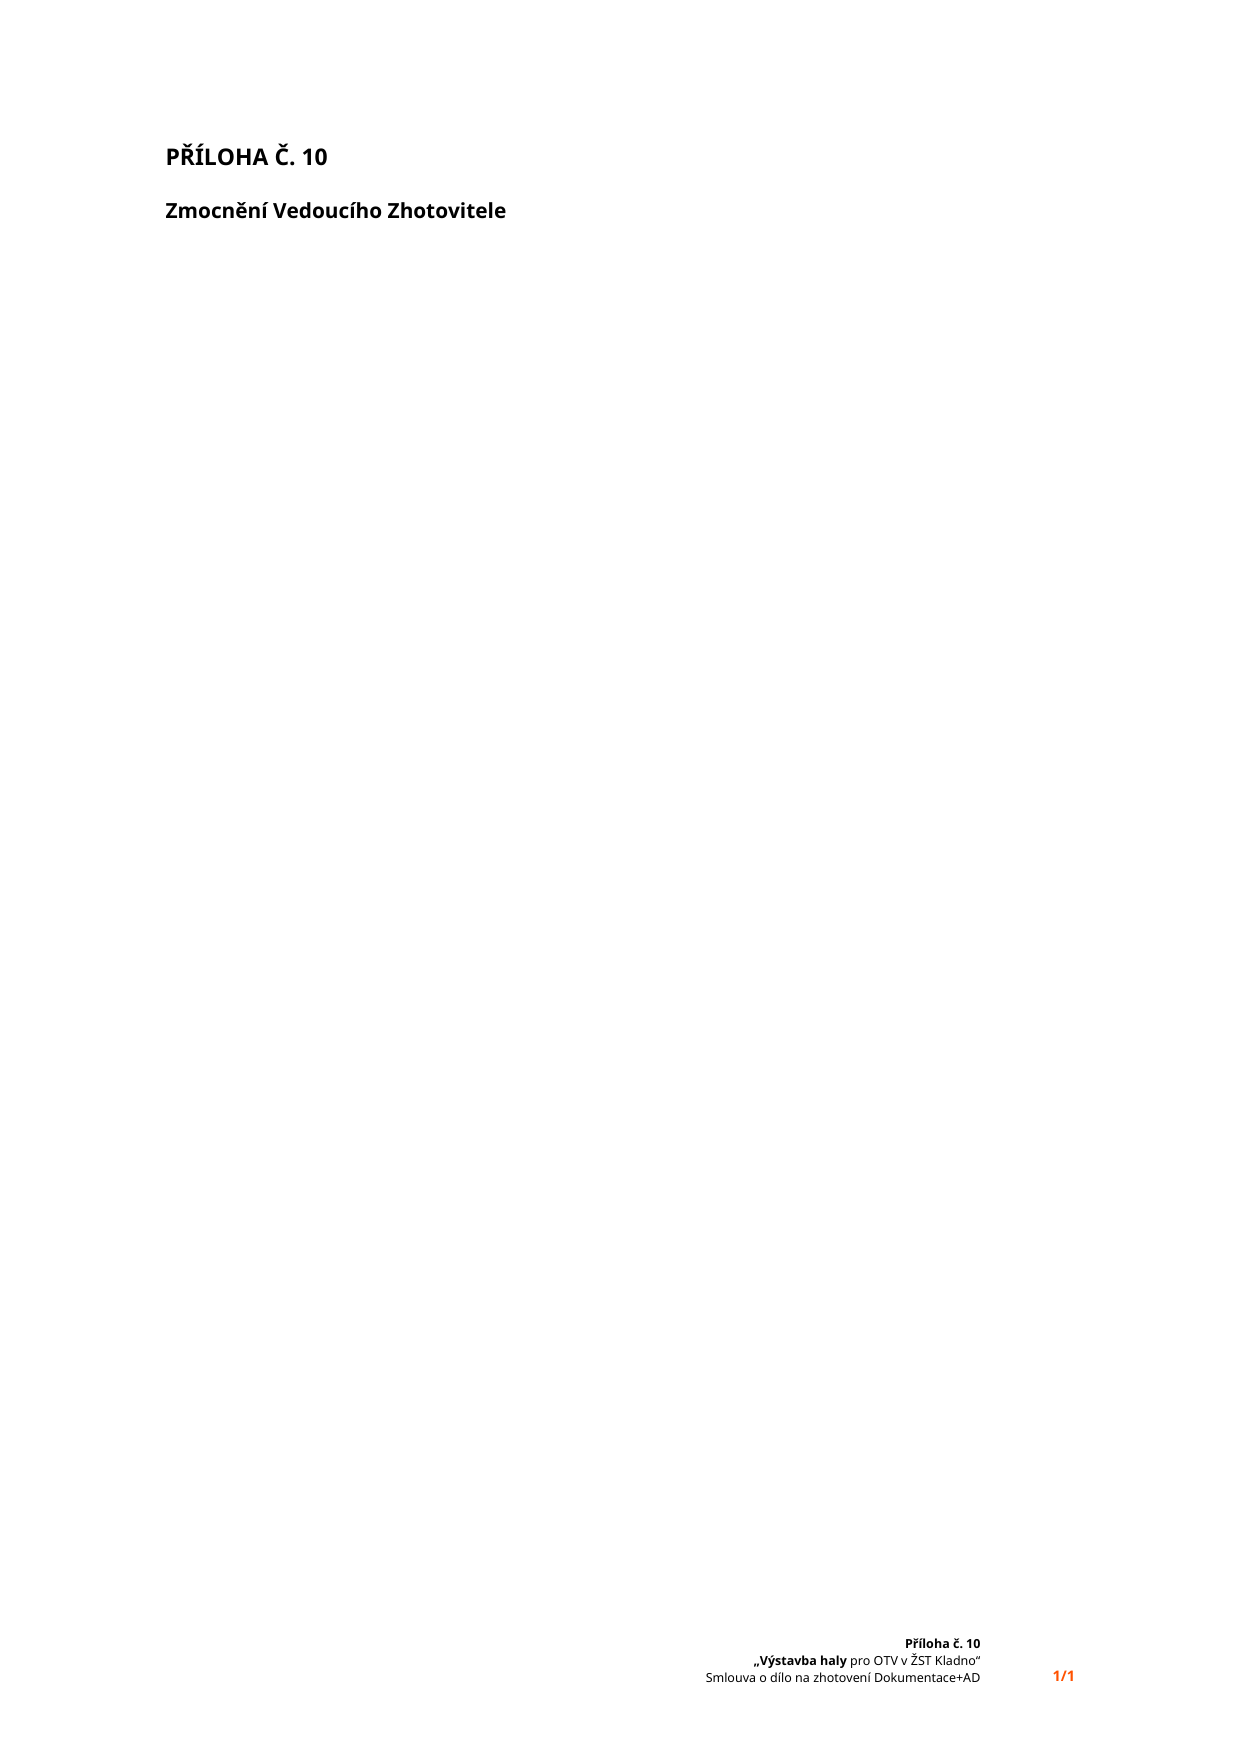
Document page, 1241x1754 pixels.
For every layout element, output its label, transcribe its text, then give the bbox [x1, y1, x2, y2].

text Příloha č. 10 [165, 141, 1075, 173]
text Zmocnění Vedoucího Zhotovitele [165, 197, 1075, 225]
